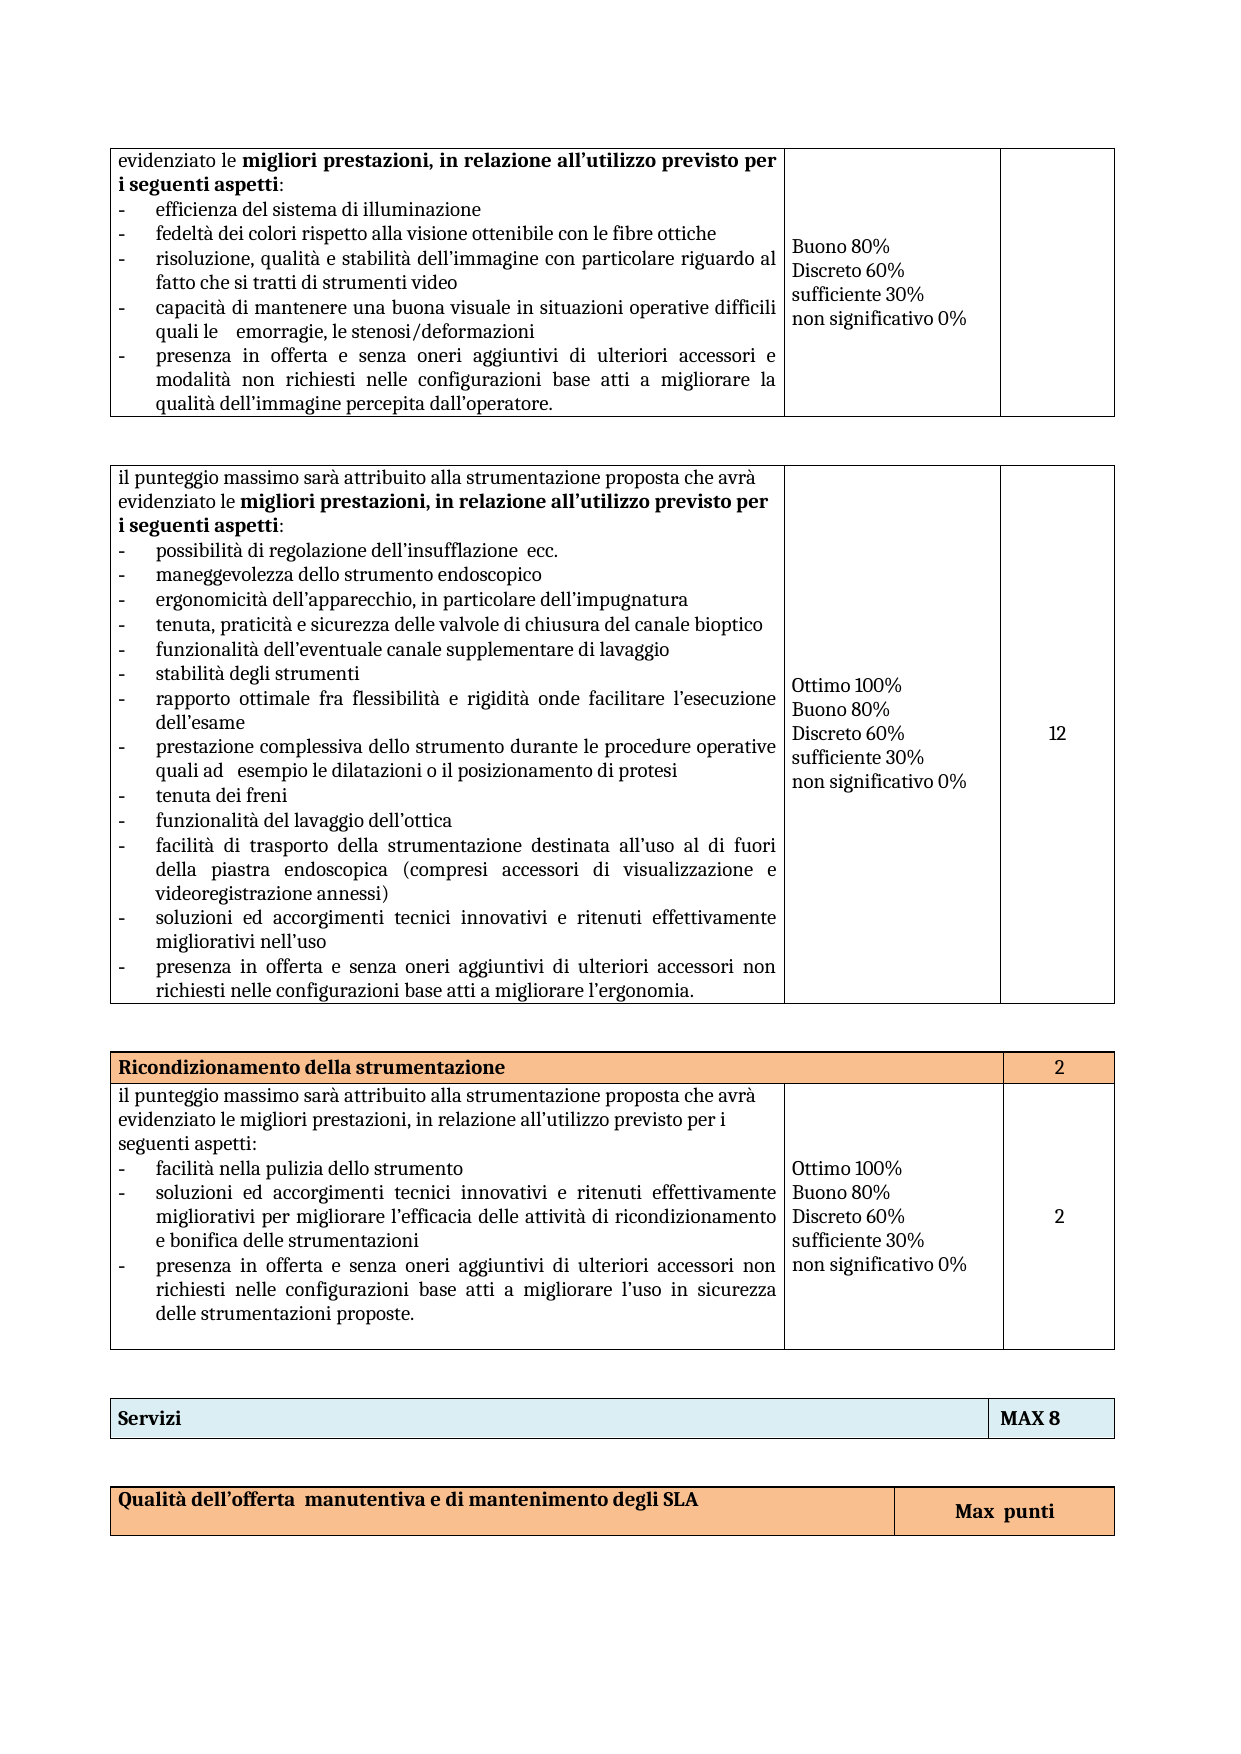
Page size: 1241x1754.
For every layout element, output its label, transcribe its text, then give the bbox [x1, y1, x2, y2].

table_header Qualità dell’offerta manutentiva e di mantenimento degli SLA [111, 1488, 894, 1535]
table_cell Ottimo 100% Buono 80% Discreto 60% sufficiente 30% non significativo 0% [785, 1084, 1003, 1349]
table_header 8 [1001, 149, 1114, 416]
table_header 2 [1004, 1053, 1114, 1083]
table_header Servizi [111, 1399, 988, 1437]
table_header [785, 149, 1000, 416]
table_header 12 [1001, 466, 1114, 1002]
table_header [111, 149, 784, 416]
table_header MAX 8 [989, 1399, 1114, 1437]
table_header il punteggio massimo sarà attribuito alla strumentazione proposta che avrà evidenziato le migliori prestazioni, in relazione all’utilizzo previsto per i seguenti aspetti: possibilità di regolazione dell’insufflazione ecc. maneggevolezza dello strumento endoscopico ergonomicità dell’apparecchio, in particolare dell’impugnatura tenuta, praticità e sicurezza delle valvole di chiusura del canale bioptico funzionalità dell’eventuale canale supplementare di lavaggio stabilità degli strumenti rapporto ottimale fra flessibilità e rigidità onde facilitare l’esecuzione dell’esame prestazione complessiva dello strumento durante le procedure operative quali ad esempio le dilatazioni o il posizionamento di protesi tenuta dei freni funzionalità del lavaggio dell’ottica facilità di trasporto della strumentazione destinata all’uso al di fuori della piastra endoscopica (compresi accessori di visualizzazione e videoregistrazione annessi) soluzioni ed accorgimenti tecnici innovativi e ritenuti effettivamente migliorativi nell’uso presenza in offerta e senza oneri aggiuntivi di ulteriori accessori non richiesti nelle configurazioni base atti a migliorare l’ergonomia. [111, 466, 784, 1002]
table_cell il punteggio massimo sarà attribuito alla strumentazione proposta che avrà evidenziato le migliori prestazioni, in relazione all’utilizzo previsto per i seguenti aspetti: facilità nella pulizia dello strumento soluzioni ed accorgimenti tecnici innovativi e ritenuti effettivamente migliorativi per migliorare l’efficacia delle attività di ricondizionamento e bonifica delle strumentazioni presenza in offerta e senza oneri aggiuntivi di ulteriori accessori non richiesti nelle configurazioni base atti a migliorare l’uso in sicurezza delle strumentazioni proposte. [111, 1084, 784, 1349]
table_header Max punti [895, 1488, 1114, 1535]
table_header Ricondizionamento della strumentazione [111, 1053, 1003, 1083]
table_cell 2 [1004, 1084, 1114, 1349]
table_header Ottimo 100% Buono 80% Discreto 60% sufficiente 30% non significativo 0% [785, 466, 1000, 1002]
